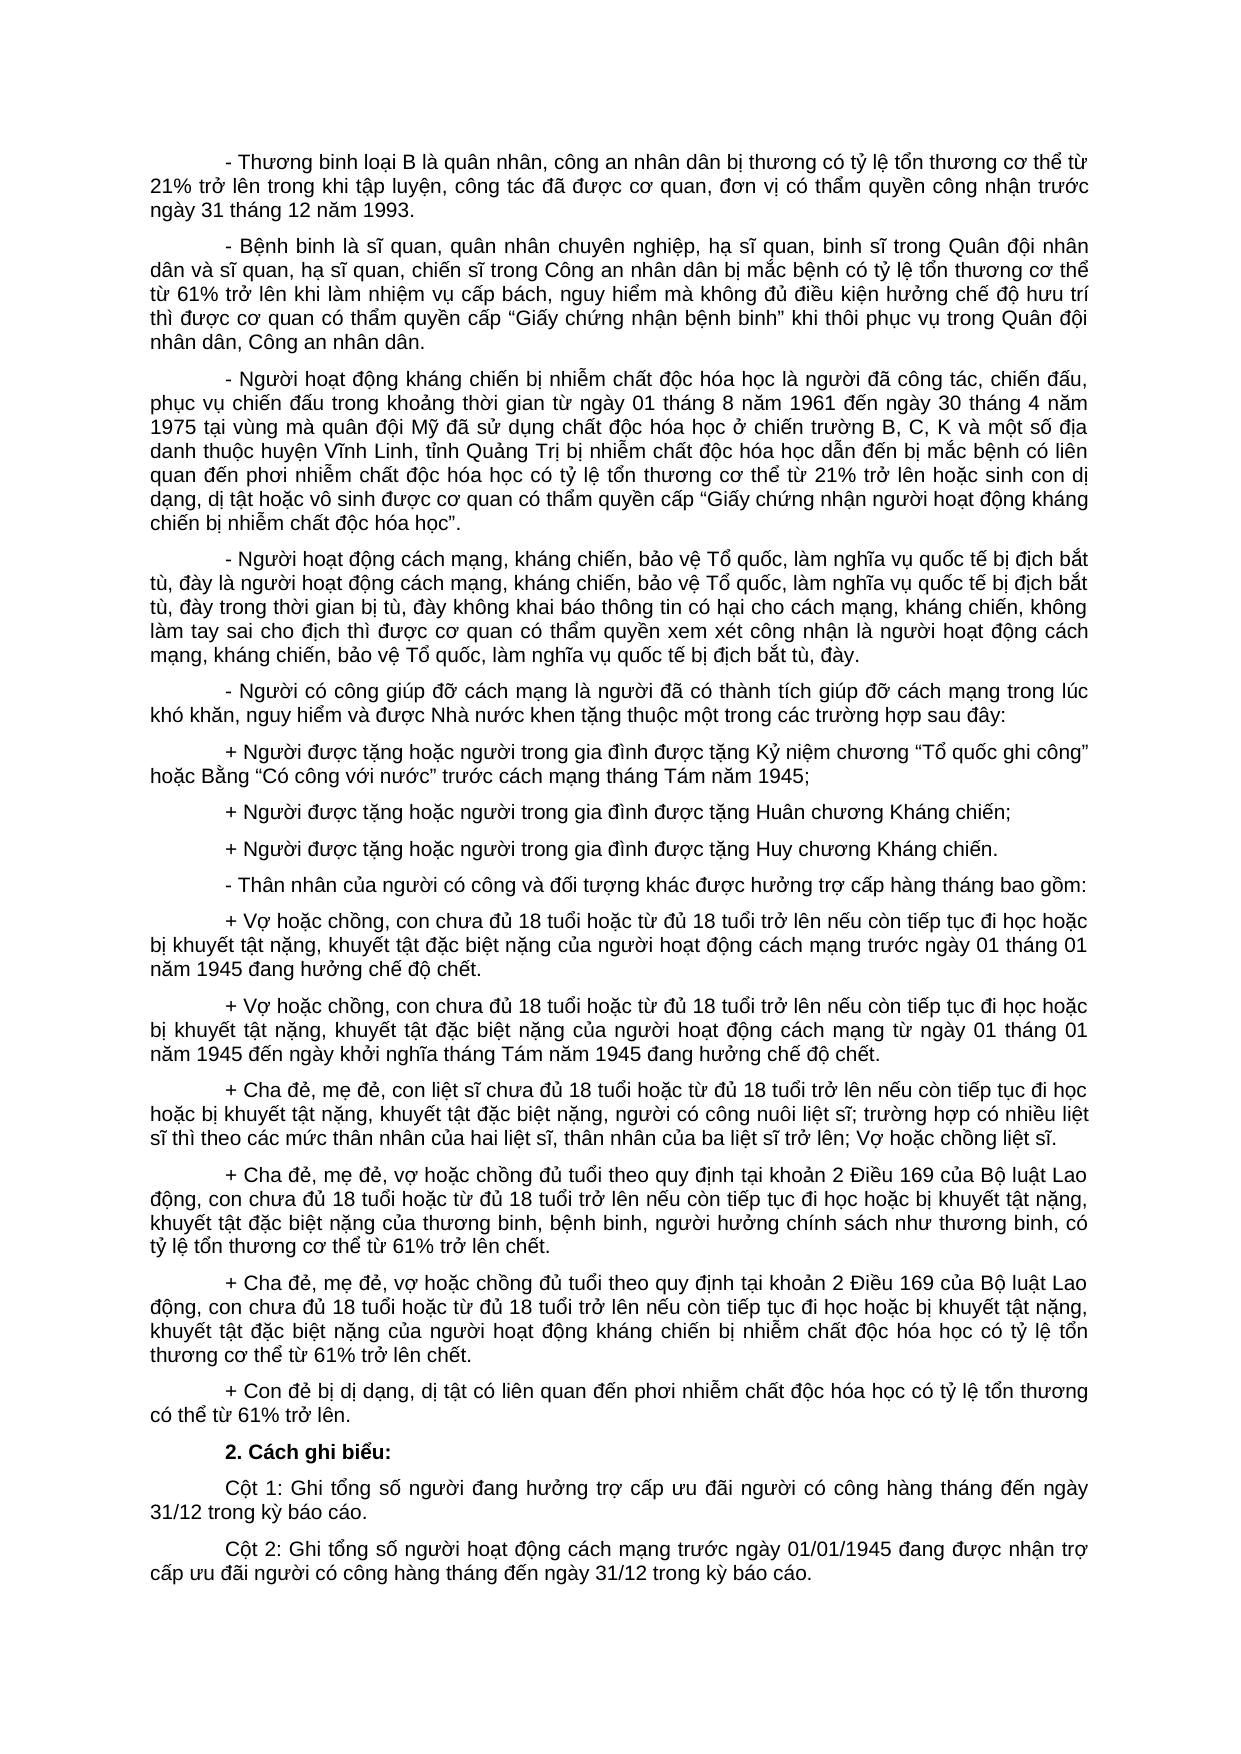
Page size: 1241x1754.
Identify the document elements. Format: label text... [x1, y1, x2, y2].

text + Cha đẻ, mẹ đẻ, vợ hoặc chồng đủ tuổi theo quy định tại khoản 2 Điều 169 của Bộ luật Lao động, con chưa đủ 18 tuổi hoặc từ đủ 18 tuổi trở lên nếu còn tiếp tục đi học hoặc bị khuyết tật nặng, khuyết tật đặc biệt nặng của người hoạt động kháng chiến bị nhiễm chất độc hóa học có tỷ lệ tổn thương cơ thể từ 61% trở lên chết. [150, 1271, 1090, 1367]
text 2. Cách ghi biểu: [150, 1439, 1090, 1463]
text + Người được tặng hoặc người trong gia đình được tặng Huy chương Kháng chiến. [150, 836, 1090, 860]
text - Người có công giúp đỡ cách mạng là người đã có thành tích giúp đỡ cách mạng trong lúc khó khăn, nguy hiểm và được Nhà nước khen tặng thuộc một trong các trường hợp sau đây: [150, 679, 1090, 727]
text + Người được tặng hoặc người trong gia đình được tặng Huân chương Kháng chiến; [150, 800, 1090, 824]
text + Cha đẻ, mẹ đẻ, vợ hoặc chồng đủ tuổi theo quy định tại khoản 2 Điều 169 của Bộ luật Lao động, con chưa đủ 18 tuổi hoặc từ đủ 18 tuổi trở lên nếu còn tiếp tục đi học hoặc bị khuyết tật nặng, khuyết tật đặc biệt nặng của thương binh, bệnh binh, người hưởng chính sách như thương binh, có tỷ lệ tổn thương cơ thể từ 61% trở lên chết. [150, 1162, 1090, 1258]
text + Người được tặng hoặc người trong gia đình được tặng Kỷ niệm chương “Tổ quốc ghi công” hoặc Bằng “Có công với nước” trước cách mạng tháng Tám năm 1945; [150, 739, 1090, 787]
text + Cha đẻ, mẹ đẻ, con liệt sĩ chưa đủ 18 tuổi hoặc từ đủ 18 tuổi trở lên nếu còn tiếp tục đi học hoặc bị khuyết tật nặng, khuyết tật đặc biệt nặng, người có công nuôi liệt sĩ; trường hợp có nhiều liệt sĩ thì theo các mức thân nhân của hai liệt sĩ, thân nhân của ba liệt sĩ trở lên; Vợ hoặc chồng liệt sĩ. [150, 1078, 1090, 1150]
text - Người hoạt động kháng chiến bị nhiễm chất độc hóa học là người đã công tác, chiến đấu, phục vụ chiến đấu trong khoảng thời gian từ ngày 01 tháng 8 năm 1961 đến ngày 30 tháng 4 năm 1975 tại vùng mà quân đội Mỹ đã sử dụng chất độc hóa học ở chiến trường B, C, K và một số địa danh thuộc huyện Vĩnh Linh, tỉnh Quảng Trị bị nhiễm chất độc hóa học dẫn đến bị mắc bệnh có liên quan đến phơi nhiễm chất độc hóa học có tỷ lệ tổn thương cơ thể từ 21% trở lên hoặc sinh con dị dạng, dị tật hoặc vô sinh được cơ quan có thẩm quyền cấp “Giấy chứng nhận người hoạt động kháng chiến bị nhiễm chất độc hóa học”. [150, 367, 1090, 534]
text + Vợ hoặc chồng, con chưa đủ 18 tuổi hoặc từ đủ 18 tuổi trở lên nếu còn tiếp tục đi học hoặc bị khuyết tật nặng, khuyết tật đặc biệt nặng của người hoạt động cách mạng trước ngày 01 tháng 01 năm 1945 đang hưởng chế độ chết. [150, 909, 1090, 981]
text Cột 2: Ghi tổng số người hoạt động cách mạng trước ngày 01/01/1945 đang được nhận trợ cấp ưu đãi người có công hàng tháng đến ngày 31/12 trong kỳ báo cáo. [150, 1536, 1090, 1584]
text - Thương binh loại B là quân nhân, công an nhân dân bị thương có tỷ lệ tổn thương cơ thể từ 21% trở lên trong khi tập luyện, công tác đã được cơ quan, đơn vị có thẩm quyền công nhận trước ngày 31 tháng 12 năm 1993. [150, 150, 1090, 222]
text - Bệnh binh là sĩ quan, quân nhân chuyên nghiệp, hạ sĩ quan, binh sĩ trong Quân đội nhân dân và sĩ quan, hạ sĩ quan, chiến sĩ trong Công an nhân dân bị mắc bệnh có tỷ lệ tổn thương cơ thể từ 61% trở lên khi làm nhiệm vụ cấp bách, nguy hiểm mà không đủ điều kiện hưởng chế độ hưu trí thì được cơ quan có thẩm quyền cấp “Giấy chứng nhận bệnh binh” khi thôi phục vụ trong Quân đội nhân dân, Công an nhân dân. [150, 234, 1090, 354]
text - Người hoạt động cách mạng, kháng chiến, bảo vệ Tổ quốc, làm nghĩa vụ quốc tế bị địch bắt tù, đày là người hoạt động cách mạng, kháng chiến, bảo vệ Tổ quốc, làm nghĩa vụ quốc tế bị địch bắt tù, đày trong thời gian bị tù, đày không khai báo thông tin có hại cho cách mạng, kháng chiến, không làm tay sai cho địch thì được cơ quan có thẩm quyền xem xét công nhận là người hoạt động cách mạng, kháng chiến, bảo vệ Tổ quốc, làm nghĩa vụ quốc tế bị địch bắt tù, đày. [150, 547, 1090, 667]
text - Thân nhân của người có công và đối tượng khác được hưởng trợ cấp hàng tháng bao gồm: [150, 873, 1090, 897]
text Cột 1: Ghi tổng số người đang hưởng trợ cấp ưu đãi người có công hàng tháng đến ngày 31/12 trong kỳ báo cáo. [150, 1476, 1090, 1524]
text + Vợ hoặc chồng, con chưa đủ 18 tuổi hoặc từ đủ 18 tuổi trở lên nếu còn tiếp tục đi học hoặc bị khuyết tật nặng, khuyết tật đặc biệt nặng của người hoạt động cách mạng từ ngày 01 tháng 01 năm 1945 đến ngày khởi nghĩa tháng Tám năm 1945 đang hưởng chế độ chết. [150, 994, 1090, 1066]
text + Con đẻ bị dị dạng, dị tật có liên quan đến phơi nhiễm chất độc hóa học có tỷ lệ tổn thương có thể từ 61% trở lên. [150, 1379, 1090, 1427]
